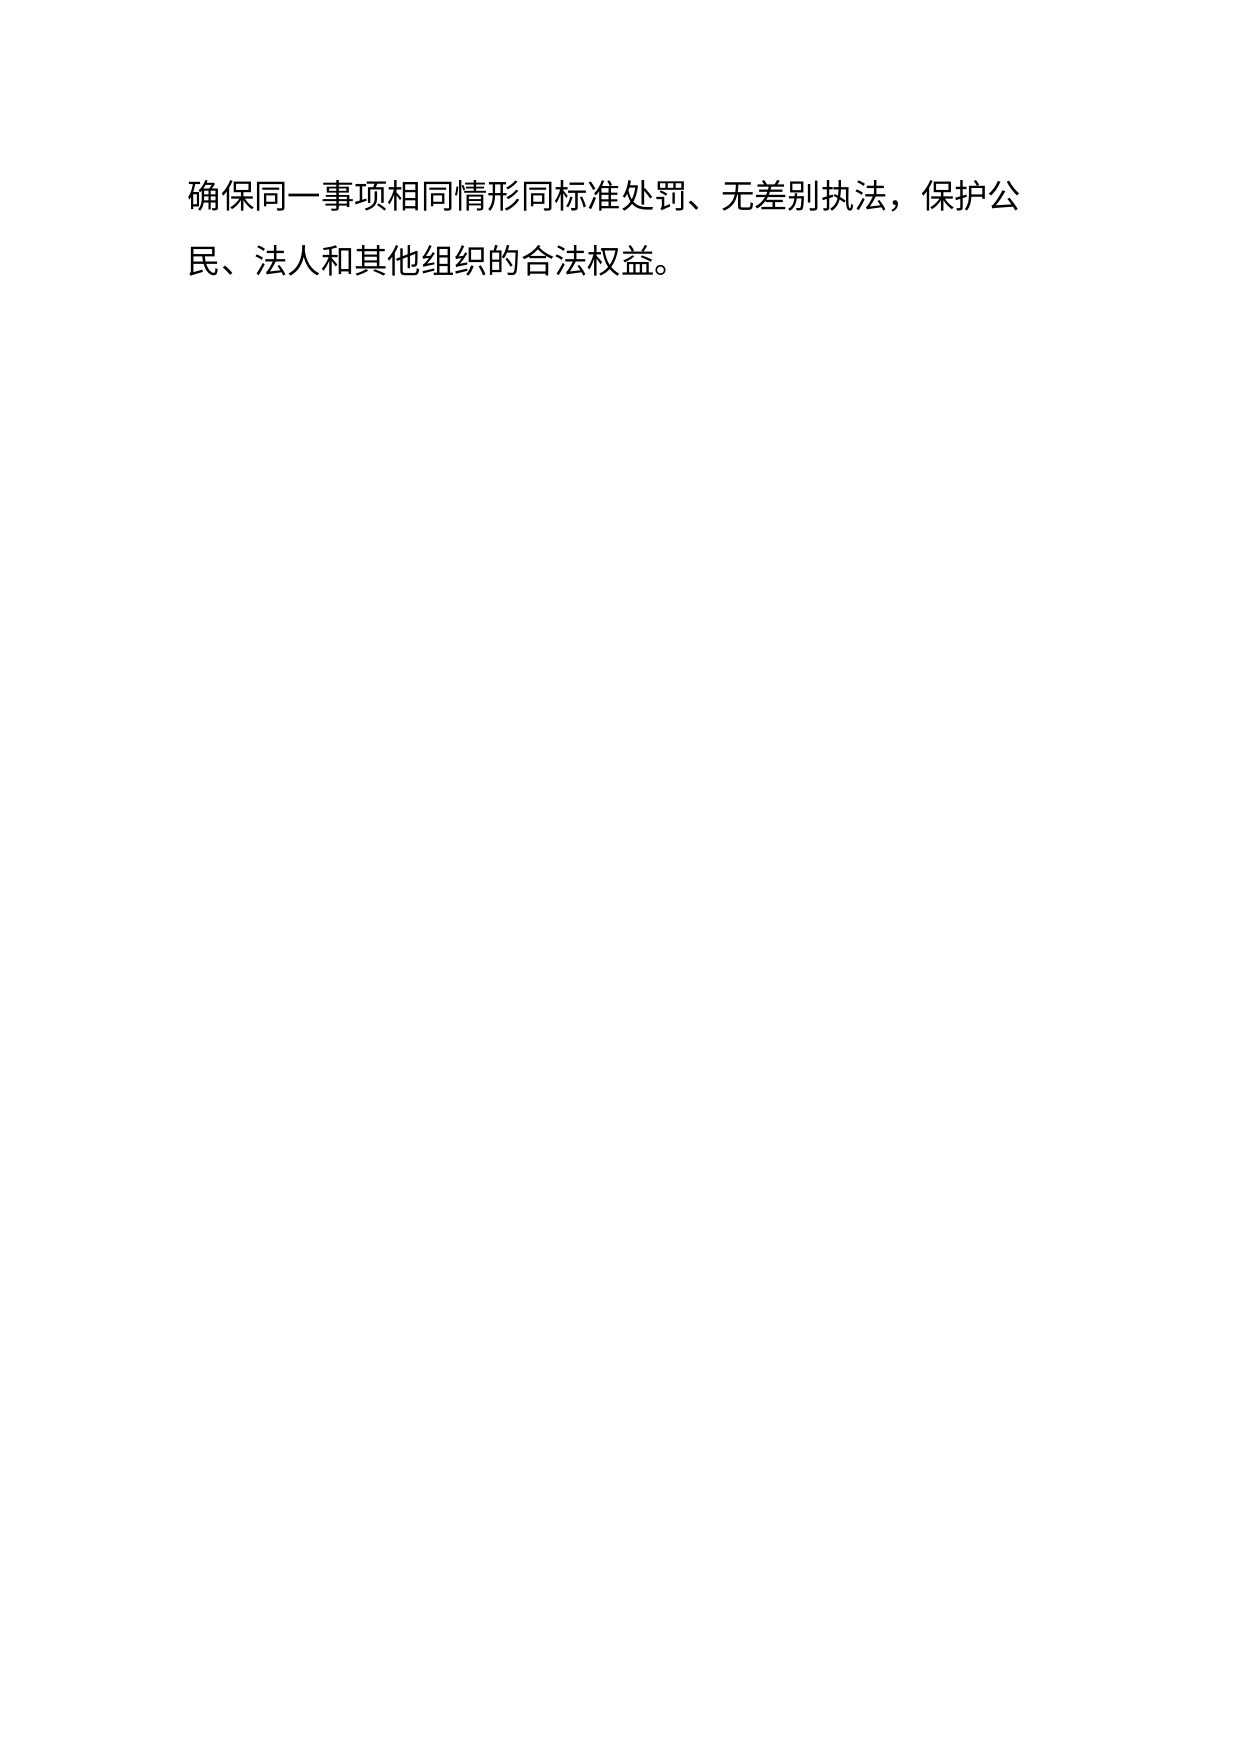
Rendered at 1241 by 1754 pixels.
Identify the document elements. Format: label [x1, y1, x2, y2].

text [187, 162, 1053, 324]
